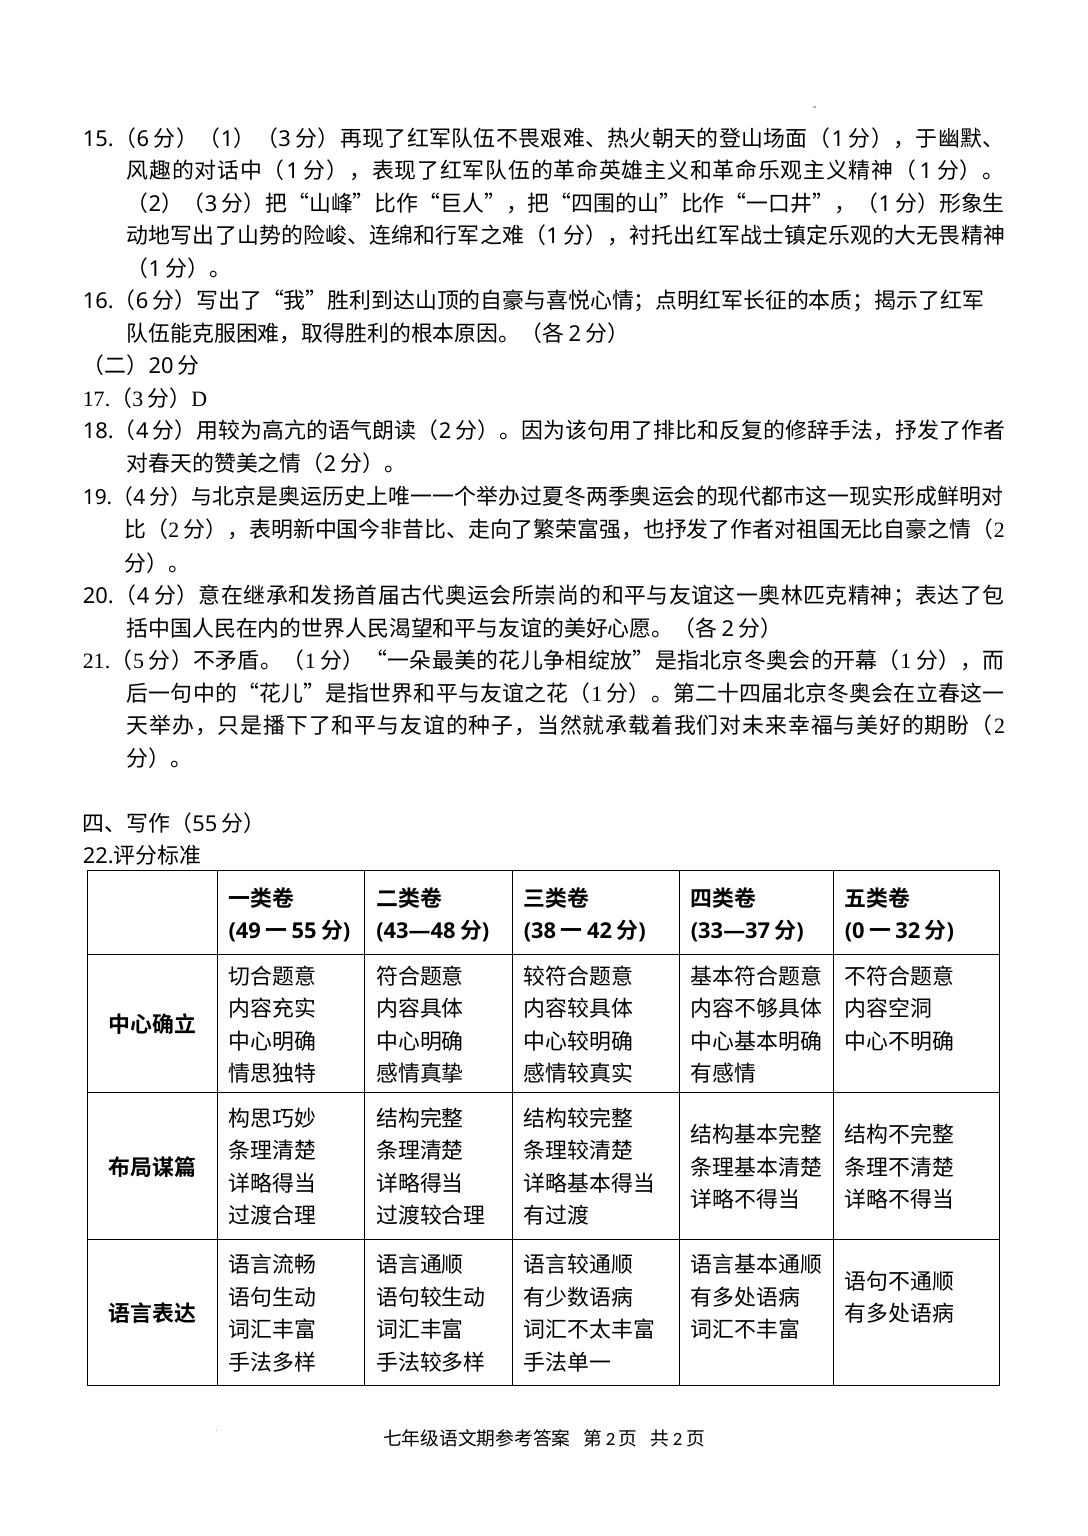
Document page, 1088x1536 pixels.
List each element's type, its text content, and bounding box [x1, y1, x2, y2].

text 四、写作（55分） [83, 805, 1005, 838]
text 21.（5分）不矛盾。（1分）“一朵最美的花儿争相绽放”是指北京冬奥会的开幕（1分），而后一句中的“花儿”是指世界和平与友谊之花（1分）。第二十四届北京冬奥会在立春这一天举办，只是播下了和平与友谊的种子，当然就承载着我们对未来幸福与美好的期盼（2分）。 [83, 643, 1005, 773]
text 20.（4分）意在继承和发扬首届古代奥运会所崇尚的和平与友谊这一奥林匹克精神；表达了包括中国人民在内的世界人民渴望和平与友谊的美好心愿。（各2分） [83, 578, 1005, 643]
table_cell 结构较完整 条理较清楚 详略基本得当有过渡 [513, 1093, 679, 1238]
text 15.（6分）（1）（3分）再现了红军队伍不畏艰难、热火朝天的登山场面（1分），于幽默、风趣的对话中（1分），表现了红军队伍的革命英雄主义和革命乐观主义精神（1分）。（2）（3分）把“山峰”比作“巨人”，把“四围的山”比作“一口井”，（1分）形象生动地写出了山势的险峻、连绵和行军之难（1分），衬托出红军战士镇定乐观的大无畏精神（1分）。 [83, 120, 1005, 283]
table_cell 结构不完整 条理不清楚 详略不得当 [834, 1093, 999, 1238]
table_cell 构思巧妙 条理清楚 详略得当 过渡合理 [218, 1093, 364, 1238]
table_cell 语句不通顺 有多处语病 [834, 1240, 999, 1384]
table_header [88, 871, 217, 954]
table_cell 语言表达 [88, 1240, 217, 1384]
table_header 二类卷 (43―48分) [365, 871, 512, 954]
text 18.（4分）用较为高亢的语气朗读（2分）。因为该句用了排比和反复的修辞手法，抒发了作者对春天的赞美之情（2分）。 [83, 413, 1005, 478]
text 19.（4分）与北京是奥运历史上唯一一个举办过夏冬两季奥运会的现代都市这一现实形成鲜明对比（2分），表明新中国今非昔比、走向了繁荣富强，也抒发了作者对祖国无比自豪之情（2分）。 [83, 478, 1005, 578]
table_cell 语言较通顺 有少数语病 词汇不太丰富 手法单一 [513, 1240, 679, 1384]
table_cell 语言通顺 语句较生动 词汇丰富 手法较多样 [365, 1240, 512, 1384]
table_cell 基本符合题意 内容不够具体 中心基本明确 有感情 [680, 955, 833, 1092]
table_cell 布局谋篇 [88, 1093, 217, 1238]
table_cell 语言基本通顺 有多处语病 词汇不丰富 [680, 1240, 833, 1384]
table_header 四类卷 (33―37分) [680, 871, 833, 954]
table_cell 切合题意 内容充实 中心明确 情思独特 [218, 955, 364, 1092]
table_cell 语言流畅 语句生动 词汇丰富 手法多样 [218, 1240, 364, 1384]
table_header 一类卷 (49一55分) [218, 871, 364, 954]
table_header 五类卷 (0一32分) [834, 871, 999, 954]
table_cell 符合题意 内容具体 中心明确 感情真挚 [365, 955, 512, 1092]
text 17.（3分）D [83, 380, 1005, 413]
table_cell 结构完整 条理清楚 详略得当 过渡较合理 [365, 1093, 512, 1238]
table_header 三类卷 (38一42分) [513, 871, 679, 954]
table_cell 结构基本完整 条理基本清楚 详略不得当 [680, 1093, 833, 1238]
table_cell 不符合题意 内容空洞 中心不明确 [834, 955, 999, 1092]
text （二）20分 [83, 348, 1005, 380]
table_cell 中心确立 [88, 955, 217, 1092]
table_cell 较符合题意 内容较具体 中心较明确 感情较真实 [513, 955, 679, 1092]
text 22.评分标准 [83, 838, 1005, 870]
text 16.（6分）写出了“我”胜利到达山顶的自豪与喜悦心情；点明红军长征的本质；揭示了红军队伍能克服困难，取得胜利的根本原因。（各2分） [83, 283, 1005, 348]
